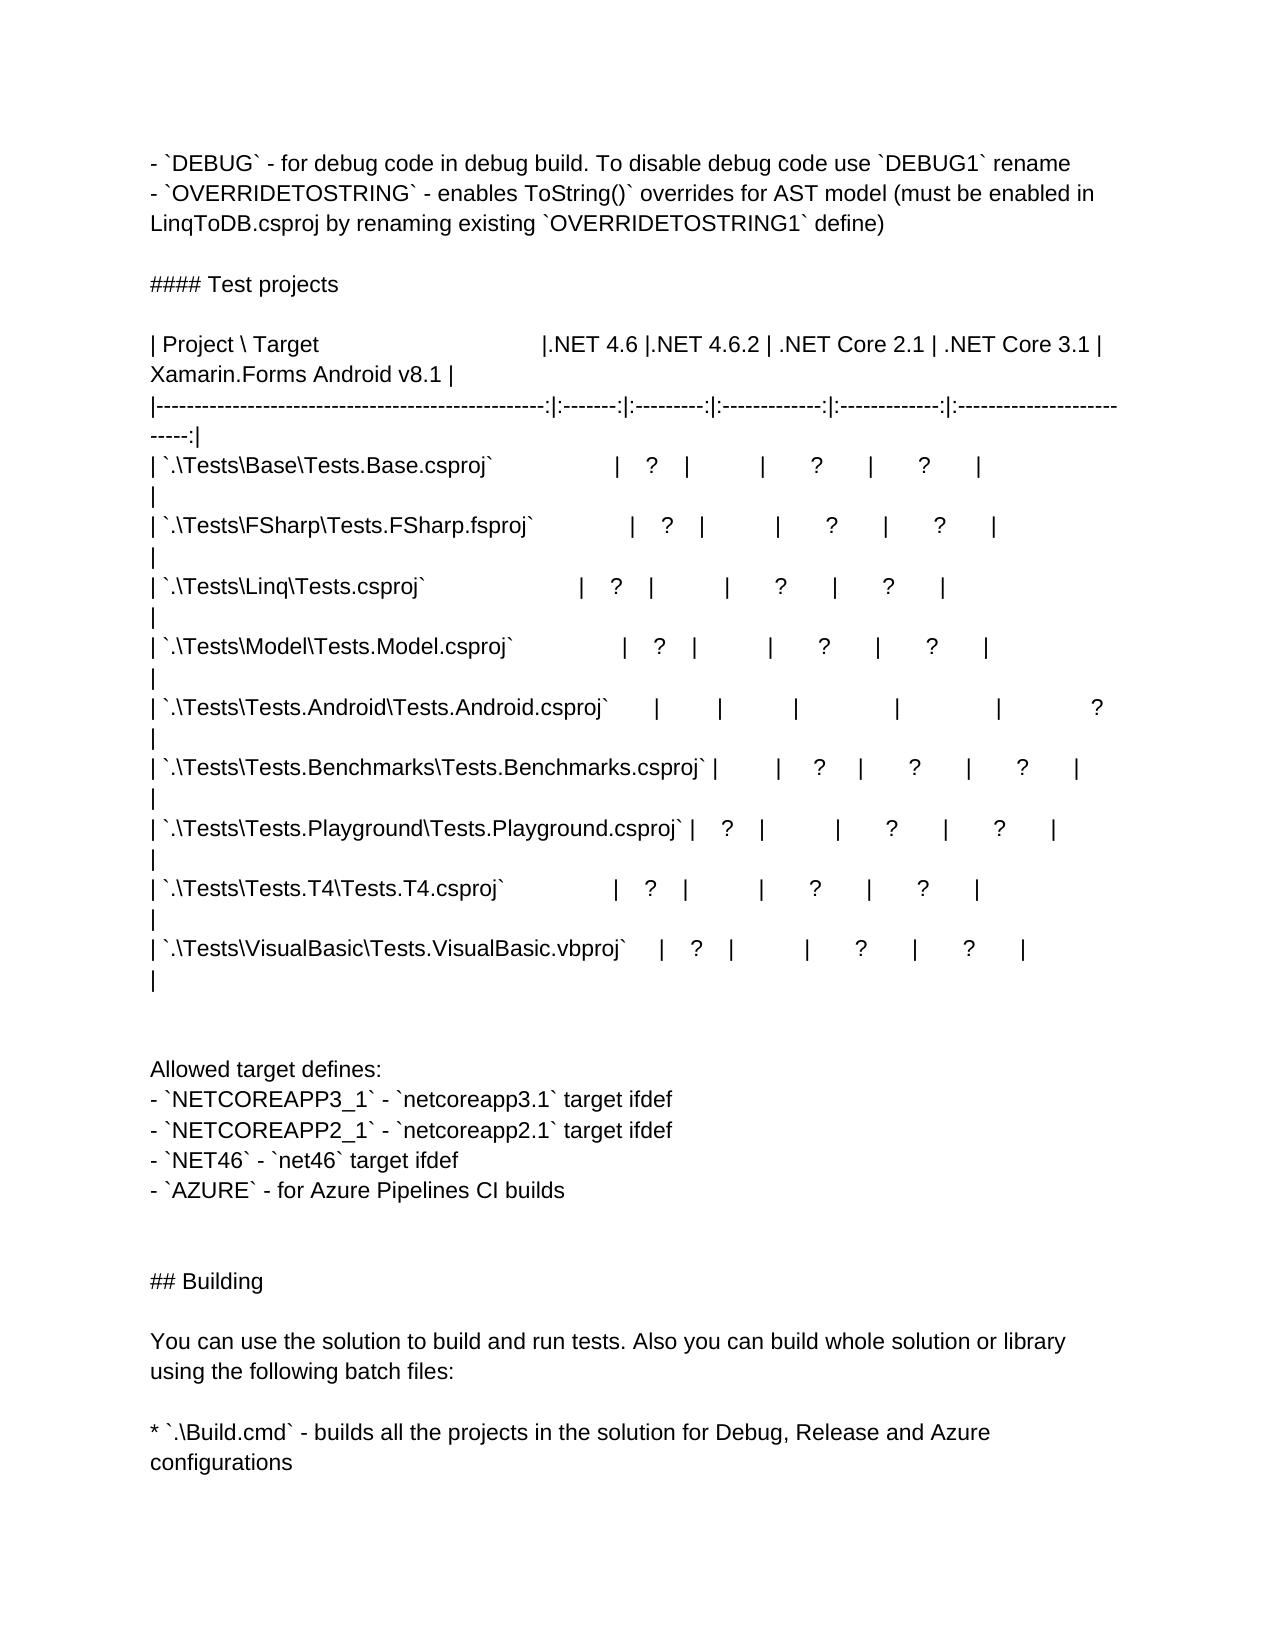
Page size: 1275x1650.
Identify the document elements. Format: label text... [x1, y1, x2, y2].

text | `.\Tests\Tests.Benchmarks\Tests.Benchmarks.csproj` | | ? | ? | ? | | [150, 754, 1125, 811]
text Allowed target defines: [150, 1056, 1125, 1083]
text ## Building [150, 1268, 1125, 1294]
text | `.\Tests\Tests.T4\Tests.T4.csproj` | ? | | ? | ? | | [150, 875, 1125, 932]
text | `.\Tests\Linq\Tests.csproj` | ? | | ? | ? | | [150, 573, 1125, 629]
text #### Test projects [150, 271, 1125, 297]
text | `.\Tests\FSharp\Tests.FSharp.fsproj` | ? | | ? | ? | | [150, 512, 1125, 569]
text | `.\Tests\Base\Tests.Base.csproj` | ? | | ? | ? | | [150, 452, 1125, 509]
text | `.\Tests\Tests.Playground\Tests.Playground.csproj` | ? | | ? | ? | | [150, 814, 1125, 871]
text | Project \ Target |.NET 4.6 |.NET 4.6.2 | .NET Core 2.1 | .NET Core 3.1 | Xamarin.Forms Android v8.1 | [150, 331, 1125, 388]
text | `.\Tests\Model\Tests.Model.csproj` | ? | | ? | ? | | [150, 633, 1125, 690]
text - `OVERRIDETOSTRING` - enables ToString()` overrides for AST model (must be enabled in LinqToDB.csproj by renaming existing `OVERRIDETOSTRING1` define) [150, 180, 1125, 237]
text - `DEBUG` - for debug code in debug build. To disable debug code use `DEBUG1` rename [150, 150, 1125, 176]
text - `NET46` - `net46` target ifdef [150, 1147, 1125, 1173]
text |---------------------------------------------------:|:-------:|:---------:|:-------------:|:-------------:|:--------------------------:| [150, 392, 1125, 448]
text - `AZURE` - for Azure Pipelines CI builds [150, 1177, 1125, 1203]
text - `NETCOREAPP2_1` - `netcoreapp2.1` target ifdef [150, 1117, 1125, 1143]
text | `.\Tests\Tests.Android\Tests.Android.csproj` | | | | | ? | [150, 694, 1125, 750]
text - `NETCOREAPP3_1` - `netcoreapp3.1` target ifdef [150, 1086, 1125, 1113]
text You can use the solution to build and run tests. Also you can build whole solution or library using the following batch files: [150, 1328, 1125, 1385]
text | `.\Tests\VisualBasic\Tests.VisualBasic.vbproj` | ? | | ? | ? | | [150, 935, 1125, 992]
text * `.\Build.cmd` - builds all the projects in the solution for Debug, Release and Azure configurations [150, 1419, 1125, 1475]
